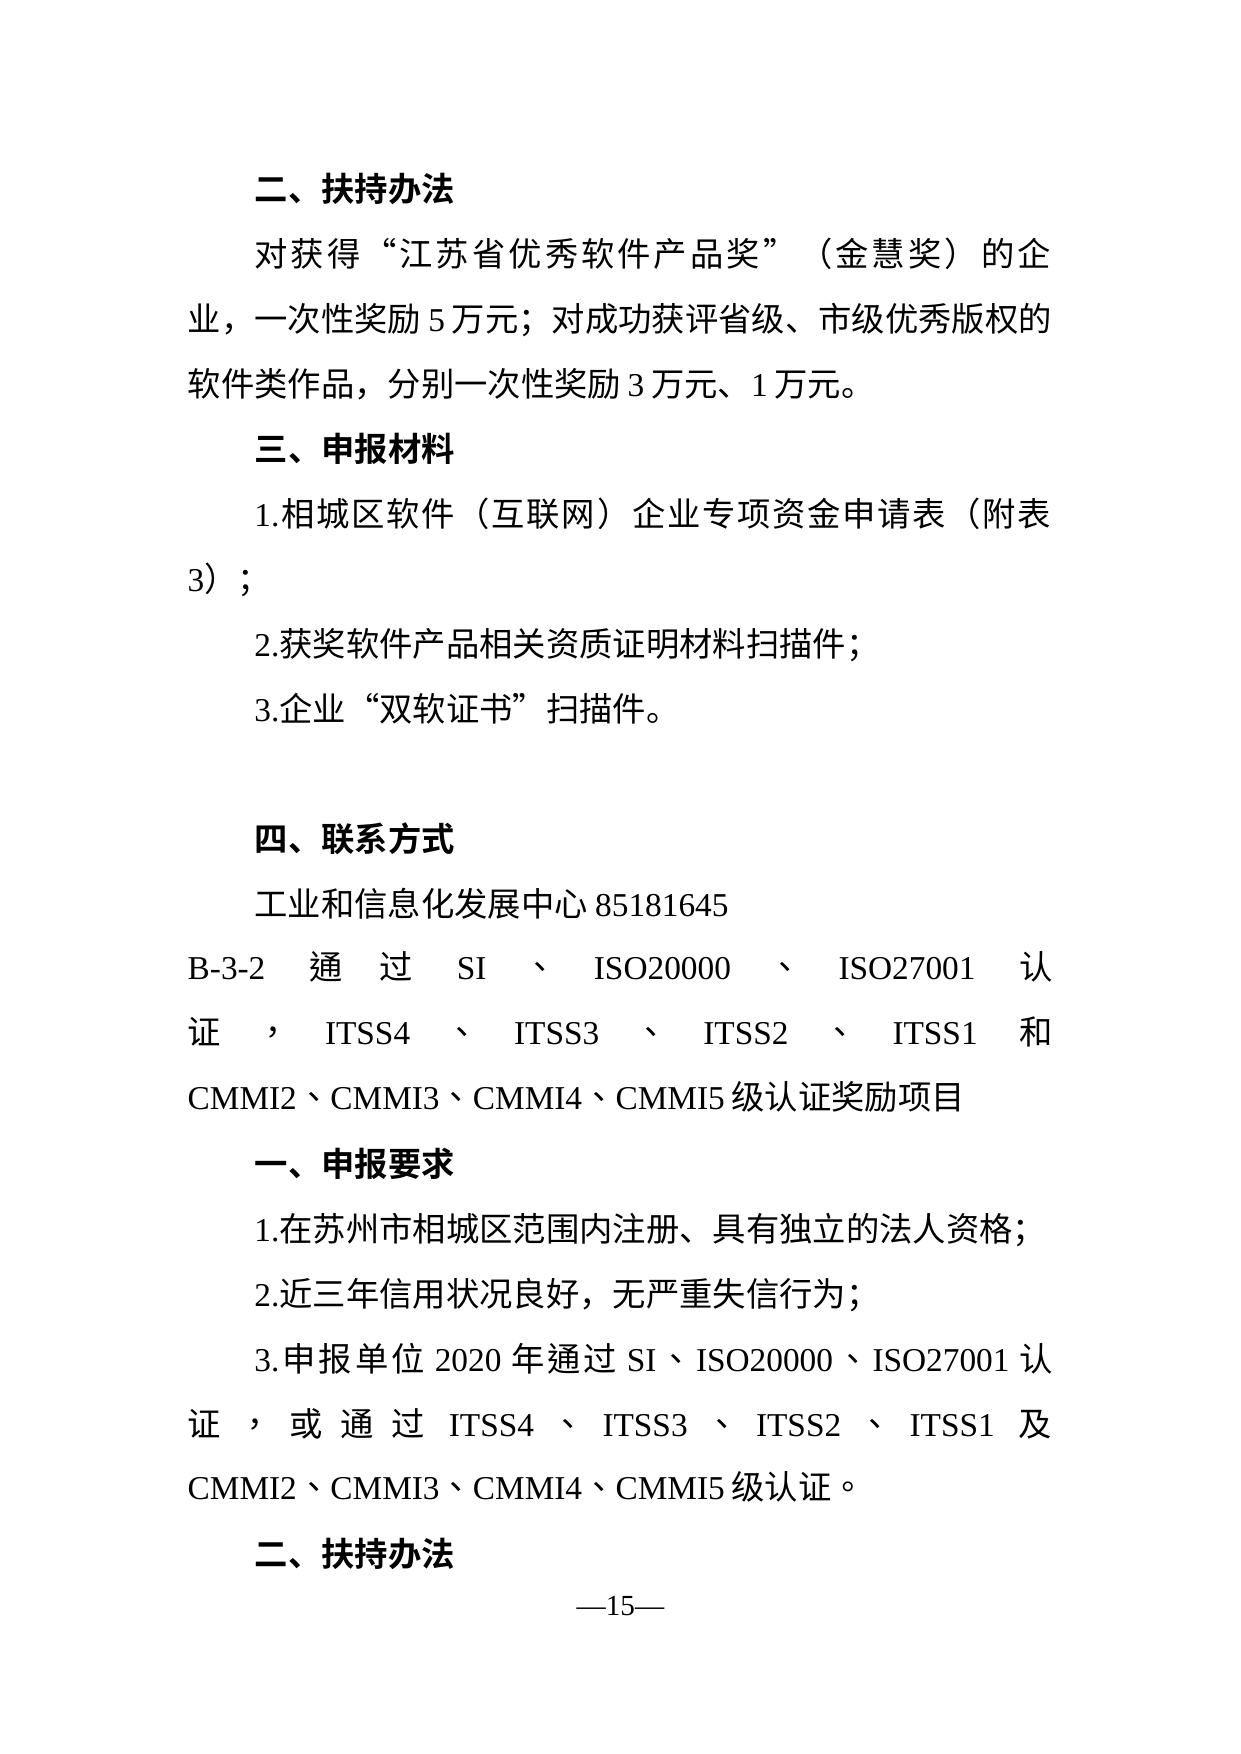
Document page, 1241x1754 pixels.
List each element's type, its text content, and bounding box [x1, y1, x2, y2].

text 1.相城区软件（互联网）企业专项资金申请表（附表3）； [187, 479, 1053, 609]
text 三、申报材料 [187, 414, 1053, 479]
subtitle B-3-2通过SI、ISO20000、ISO27001认证，ITSS4、ITSS3、ITSS2、ITSS1和CMMI2、CMMI3、CMMI4、CMMI5级认证奖励项目 [187, 934, 1053, 1129]
text 对获得“江苏省优秀软件产品奖”（金慧奖）的企业，一次性奖励5万元；对成功获评省级、市级优秀版权的软件类作品，分别一次性奖励3万元、1万元。 [187, 219, 1053, 414]
text 3.申报单位2020年通过SI、ISO20000、ISO27001认证，或通过ITSS4、ITSS3、ITSS2、ITSS1及CMMI2、CMMI3、CMMI4、CMMI5级认证。 [187, 1324, 1053, 1519]
text 四、联系方式 [187, 804, 1053, 869]
text 二、扶持办法 [187, 1519, 1053, 1584]
text 2.获奖软件产品相关资质证明材料扫描件； [187, 609, 1053, 674]
text 工业和信息化发展中心 85181645 [187, 869, 1053, 934]
text 3.企业“双软证书”扫描件。 [187, 674, 1053, 739]
text 一、申报要求 [187, 1129, 1053, 1194]
text 二、扶持办法 [187, 154, 1053, 219]
list 1.在苏州市相城区范围内注册、具有独立的法人资格； [187, 1194, 1053, 1259]
list 2.近三年信用状况良好，无严重失信行为； [187, 1259, 1053, 1324]
